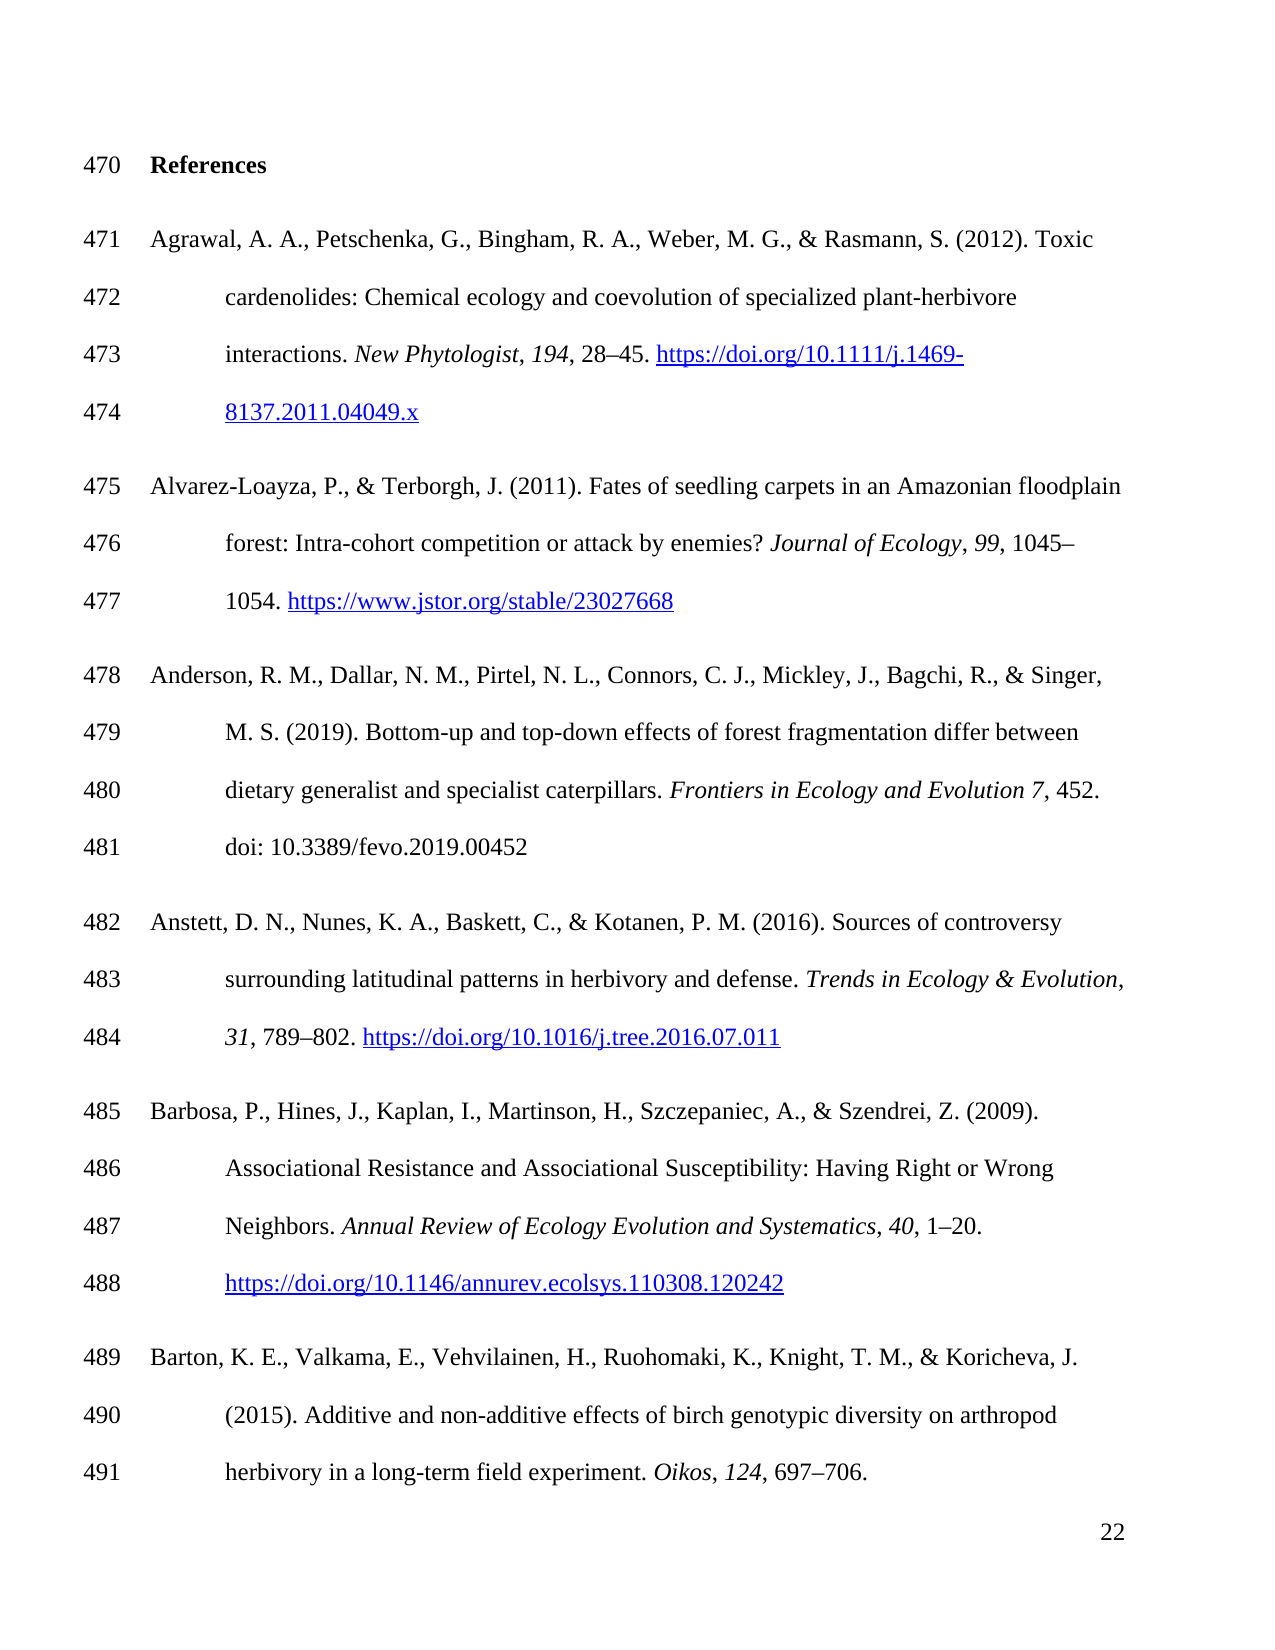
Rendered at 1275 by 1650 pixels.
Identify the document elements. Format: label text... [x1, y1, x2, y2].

text Anderson, R. M., Dallar, N. M., Pirtel, N. L., Connors, C. J., Mickley, J., Bagchi, R., & Singer, M. S. (2019). Bottom-up and top-down effects of forest fragmentation differ between dietary generalist and specialist caterpillars. Frontiers in Ecology and Evolution 7, 452. doi: 10.3389/fevo.2019.00452 [150, 660, 1125, 861]
text Alvarez-Loayza, P., & Terborgh, J. (2011). Fates of seedling carpets in an Amazonian floodplain forest: Intra-cohort competition or attack by enemies? Journal of Ecology, 99, 1045–1054. https://www.jstor.org/stable/23027668 [150, 471, 1125, 614]
text Barbosa, P., Hines, J., Kaplan, I., Martinson, H., Szczepaniec, A., & Szendrei, Z. (2009). Associational Resistance and Associational Susceptibility: Having Right or Wrong Neighbors. Annual Review of Ecology Evolution and Systematics, 40, 1–20. https://doi.org/10.1146/annurev.ecolsys.110308.120242 [150, 1096, 1125, 1297]
text Barton, K. E., Valkama, E., Vehvilainen, H., Ruohomaki, K., Knight, T. M., & Koricheva, J. (2015). Additive and non-additive effects of birch genotypic diversity on arthropod herbivory in a long-term field experiment. Oikos, 124, 697–706. [150, 1342, 1125, 1486]
text Anstett, D. N., Nunes, K. A., Baskett, C., & Kotanen, P. M. (2016). Sources of controversy surrounding latitudinal patterns in herbivory and defense. Trends in Ecology & Evolution, 31, 789–802. https://doi.org/10.1016/j.tree.2016.07.011 [150, 907, 1125, 1050]
text Agrawal, A. A., Petschenka, G., Bingham, R. A., Weber, M. G., & Rasmann, S. (2012). Toxic cardenolides: Chemical ecology and coevolution of specialized plant-herbivore interactions. New Phytologist, 194, 28–45. https://doi.org/10.1111/j.1469-8137.2011.04049.x [150, 224, 1125, 425]
text References [150, 150, 1125, 179]
